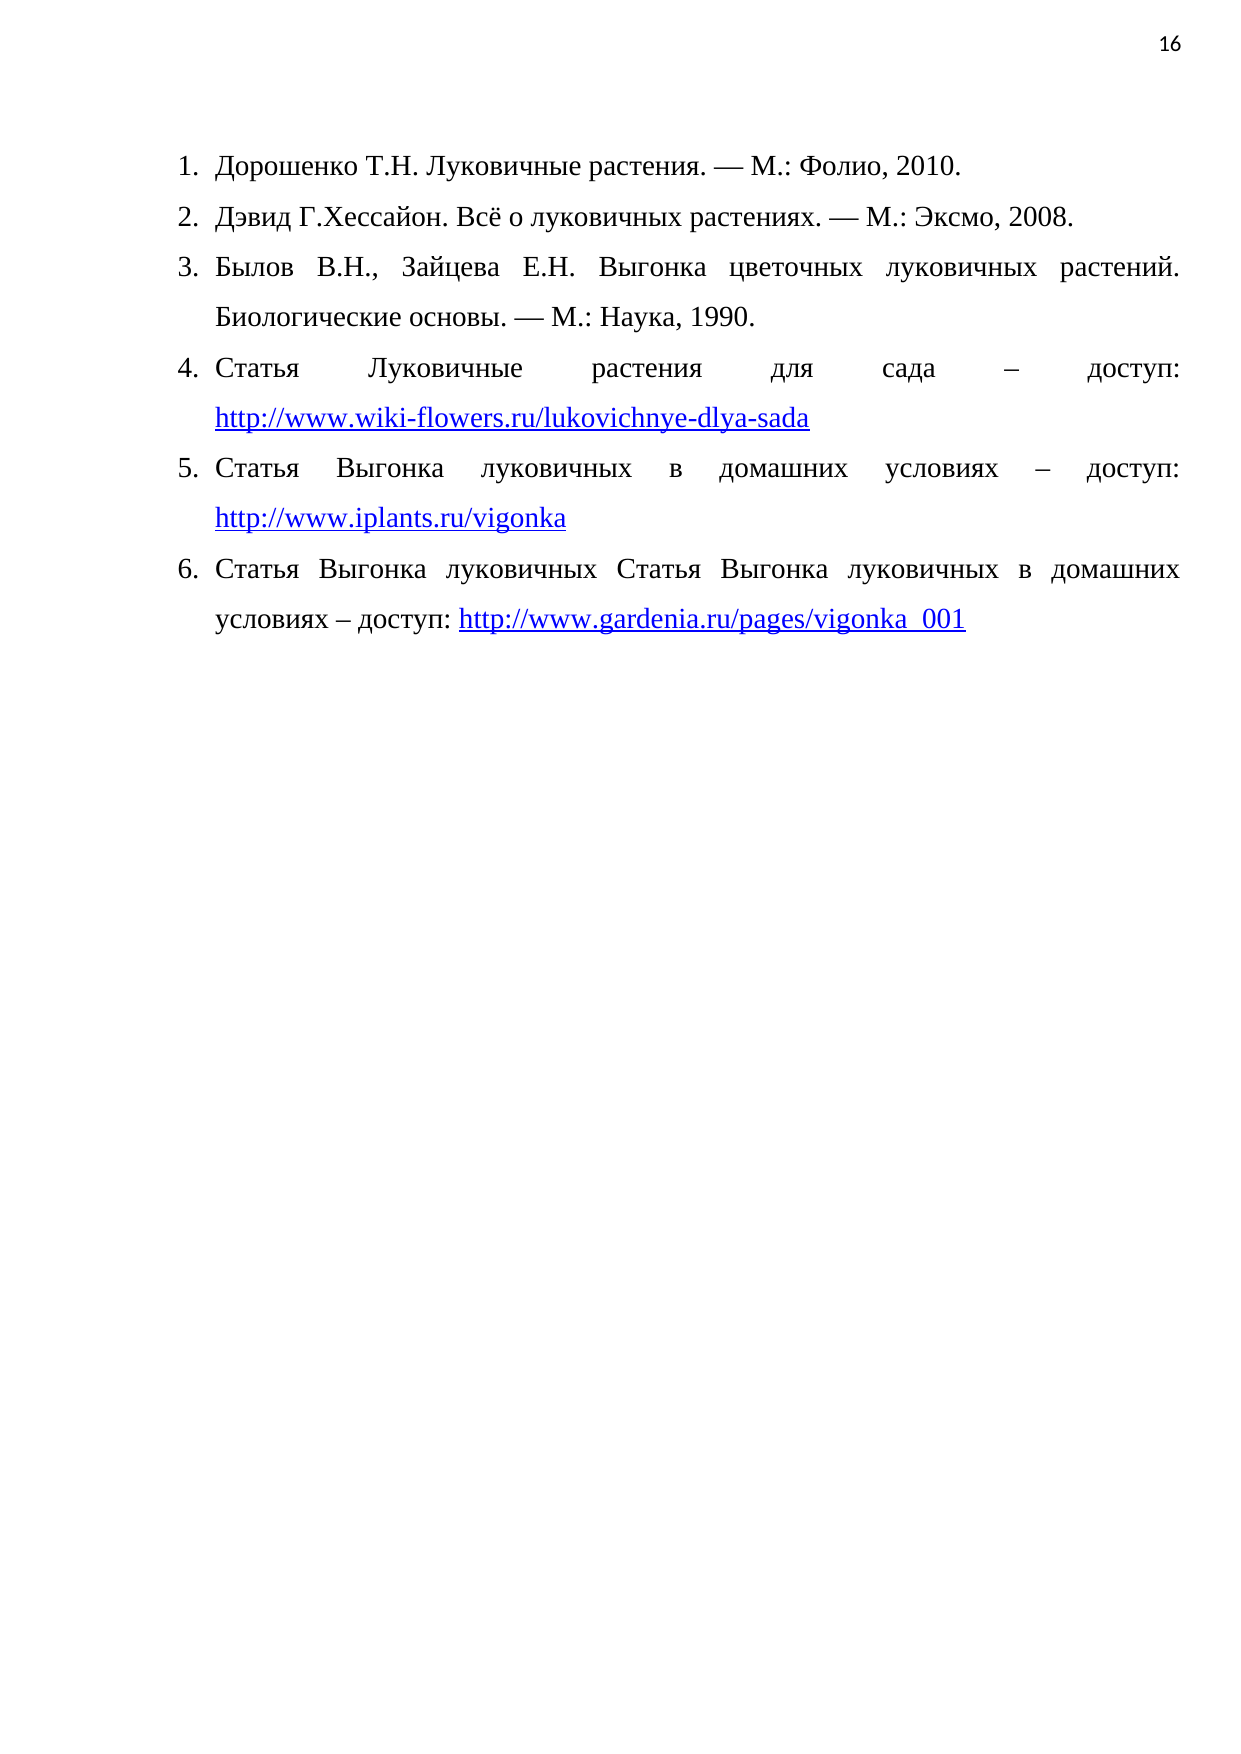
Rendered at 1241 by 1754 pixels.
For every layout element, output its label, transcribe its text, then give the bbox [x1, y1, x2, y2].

subtitle Дорошенко Т.Н. Луковичные растения. — М.: Фолио, 2010. [177, 148, 1181, 182]
subtitle Былов В.Н., Зайцева Е.Н. Выгонка цветочных луковичных растений. Биологические основы. — М.: Наука, 1990. [177, 249, 1181, 333]
subtitle Статья Луковичные растения для сада – доступ: http://www.wiki-flowers.ru/lukovichnye-dlya-sada [177, 350, 1181, 433]
subtitle Дэвид Г.Хессайон. Всё о луковичных растениях. — М.: Эксмо, 2008. [177, 199, 1181, 232]
subtitle Статья Выгонка луковичных Статья Выгонка луковичных в домашних условиях – доступ: http://www.gardenia.ru/pages/vigonka_001 [177, 551, 1181, 635]
subtitle Статья Выгонка луковичных в домашних условиях – доступ: http://www.iplants.ru/vigonka [177, 450, 1181, 534]
